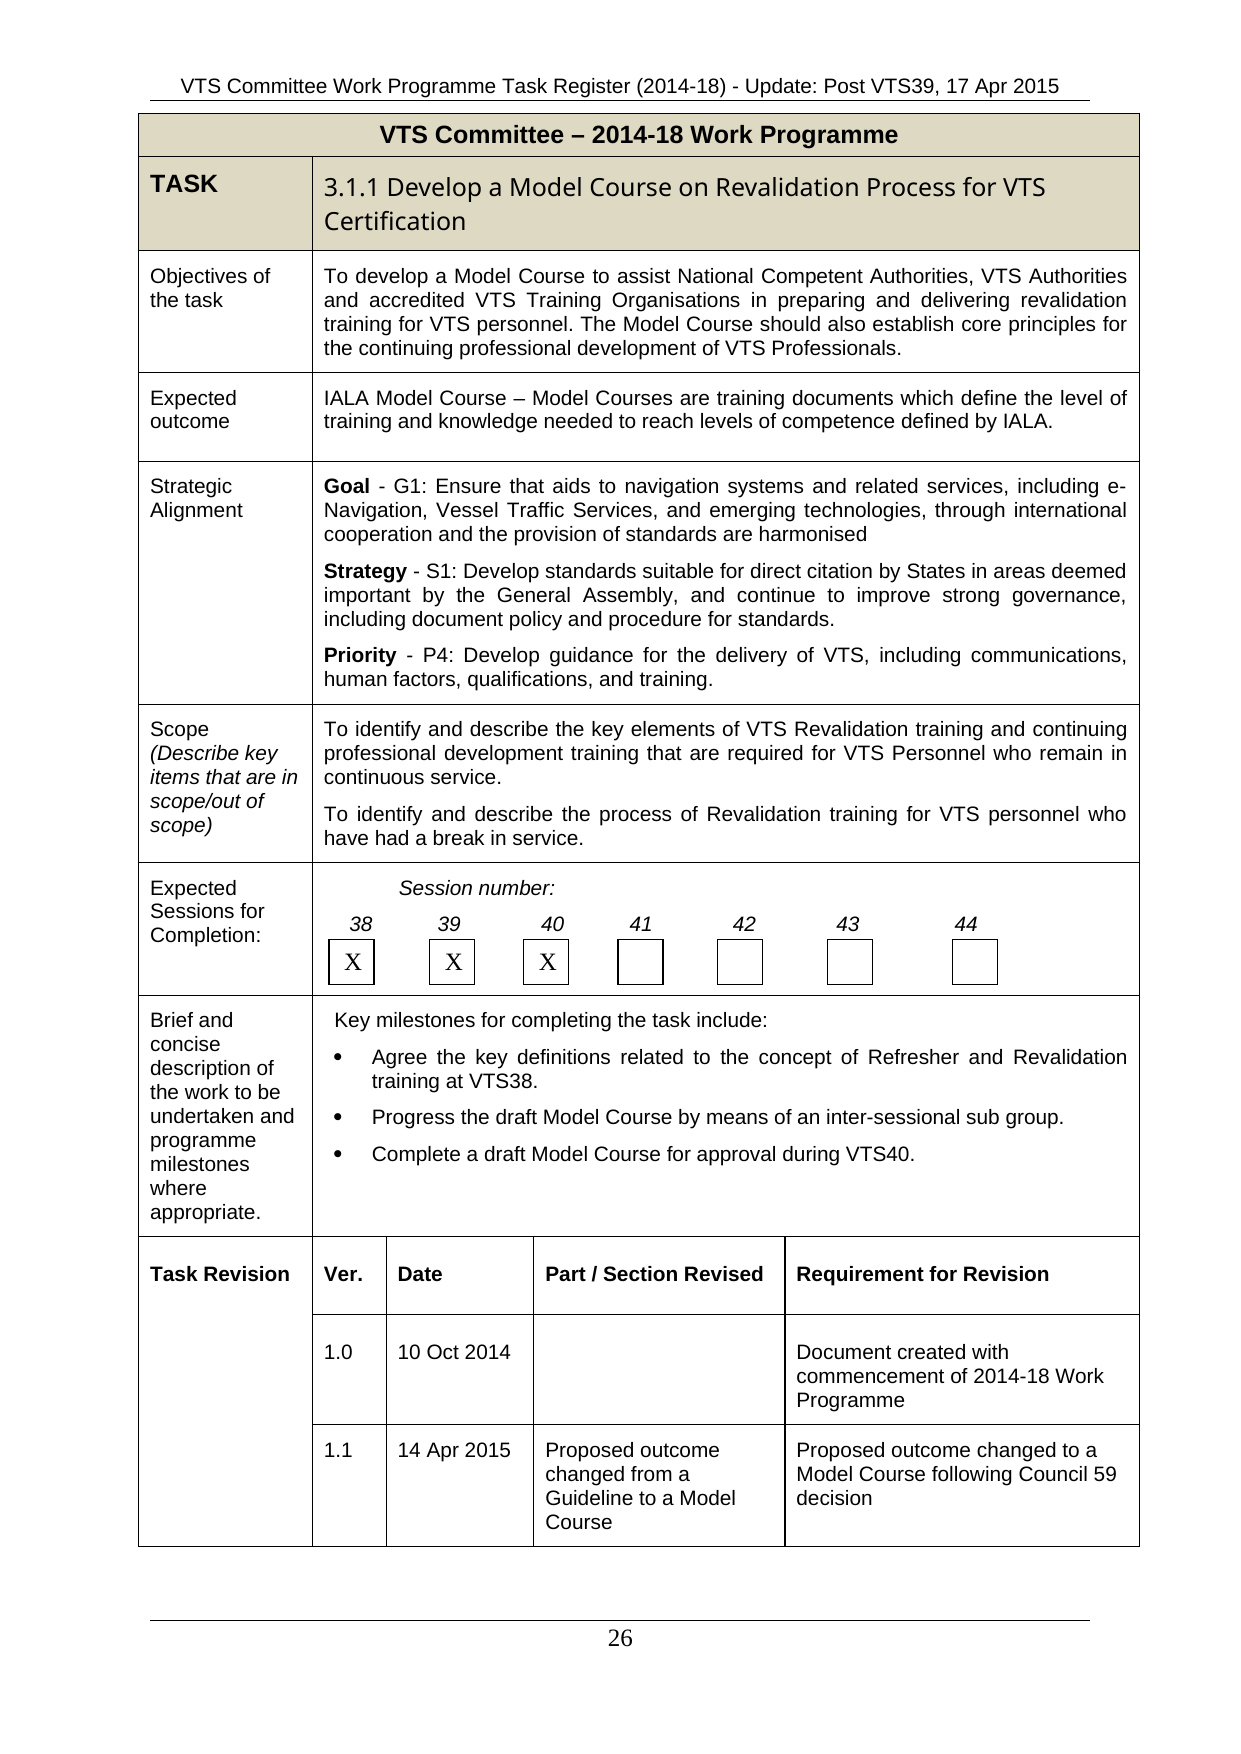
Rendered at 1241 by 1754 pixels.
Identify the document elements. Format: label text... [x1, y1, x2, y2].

table_cell Brief and concise description of the work to be undertaken and programme milestones where appropriate. [139, 996, 312, 1236]
table_cell Strategic Alignment [139, 462, 312, 703]
table_cell Goal - G1: Ensure that aids to navigation systems and related services, including e-Navigation, Vessel Traffic Services, and emerging technologies, through international cooperation and the provision of standards are harmonised Strategy - S1: Develop standards suitable for direct citation by States in areas deemed important by the General Assembly, and continue to improve strong governance, including document policy and procedure for standards. Priority - P4: Develop guidance for the delivery of VTS, including communications, human factors, qualifications, and training. [313, 462, 1139, 703]
table_cell Session number: 38 39 40 41 42 43 44 [313, 863, 1139, 994]
table_cell Date [387, 1237, 533, 1314]
table_cell TASK [139, 157, 312, 250]
table_cell IALA Model Course – Model Courses are training documents which define the level of training and knowledge needed to reach levels of competence defined by IALA. [313, 373, 1139, 461]
table_header VTS Committee – 2014-18 Work Programme [139, 114, 1139, 156]
table_cell Requirement for Revision [786, 1237, 1139, 1314]
table_cell Proposed outcome changed to a Model Course following Council 59 decision [786, 1425, 1139, 1546]
table_cell Objectives of the task [139, 251, 312, 372]
table_cell Part / Section Revised [534, 1237, 784, 1314]
table_cell Document created with commencement of 2014-18 Work Programme [786, 1315, 1139, 1424]
table_cell Expected Sessions for Completion: [139, 863, 312, 994]
table_cell Ver. [313, 1237, 386, 1314]
table_cell To identify and describe the key elements of VTS Revalidation training and continuing professional development training that are required for VTS Personnel who remain in continuous service. To identify and describe the process of Revalidation training for VTS personnel who have had a break in service. [313, 705, 1139, 862]
table_cell 1.0 [313, 1315, 386, 1424]
table_cell 10 Oct 2014 [387, 1315, 533, 1424]
table_cell Expected outcome [139, 373, 312, 461]
table_cell [534, 1315, 784, 1424]
table_cell To develop a Model Course to assist National Competent Authorities, VTS Authorities and accredited VTS Training Organisations in preparing and delivering revalidation training for VTS personnel. The Model Course should also establish core principles for the continuing professional development of VTS Professionals. [313, 251, 1139, 372]
table_cell Key milestones for completing the task include: Agree the key definitions related to the concept of Refresher and Revalidation training at VTS38. Progress the draft Model Course by means of an inter-sessional sub group. Complete a draft Model Course for approval during VTS40. [313, 996, 1139, 1236]
table_cell Scope (Describe key items that are in scope/out of scope) [139, 705, 312, 862]
table_cell 14 Apr 2015 [387, 1425, 533, 1546]
table_cell 1.1 [313, 1425, 386, 1546]
table_cell 3.1.1 Develop a Model Course on Revalidation Process for VTS Certification [313, 157, 1139, 250]
table_cell Task Revision [139, 1237, 312, 1546]
table_cell Proposed outcome changed from a Guideline to a Model Course [534, 1425, 784, 1546]
